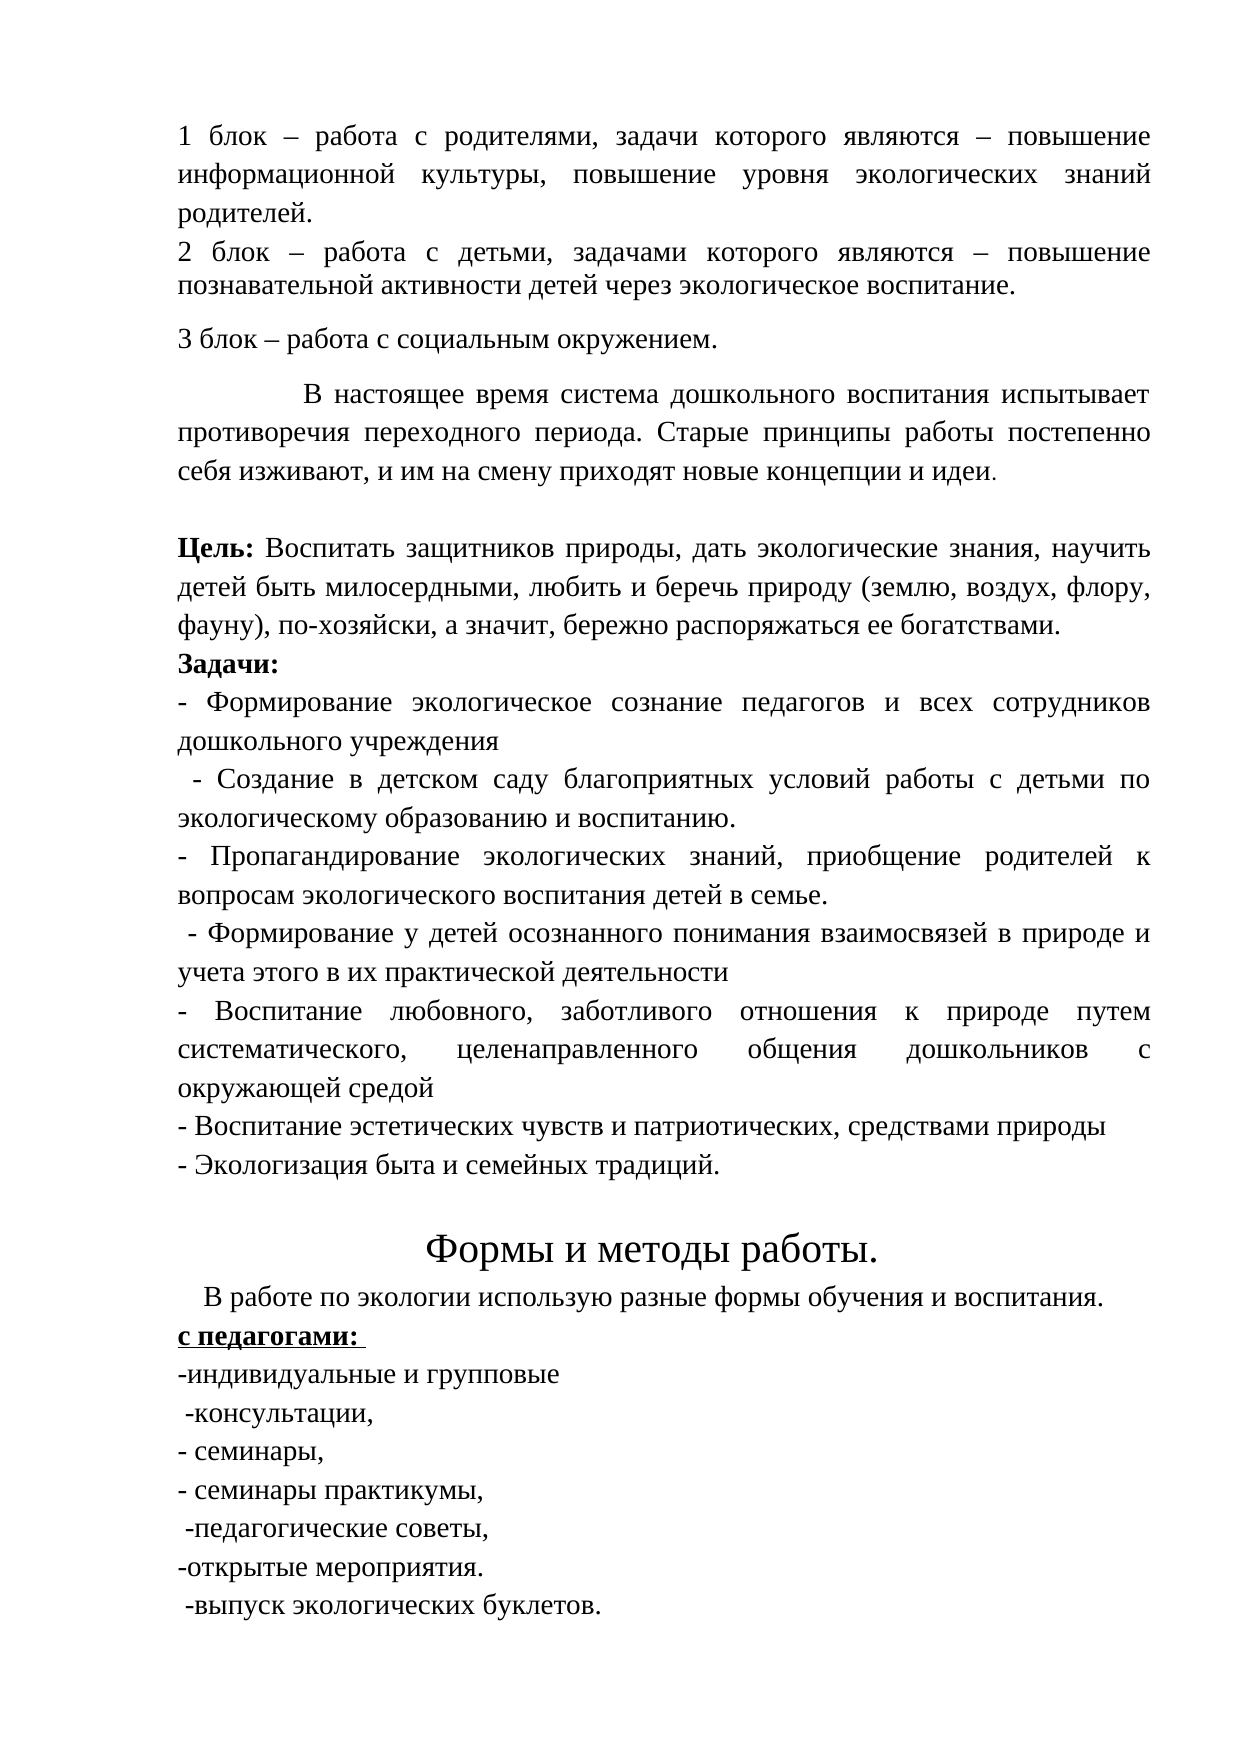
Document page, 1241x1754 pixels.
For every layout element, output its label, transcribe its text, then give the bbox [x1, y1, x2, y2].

list В настоящее время система дошкольного воспитания испытывает противоречия переходного периода. Старые принципы работы постепенно себя изживают, и им на смену приходят новые концепции и идеи. [177, 376, 1152, 487]
list Формы и методы работы. [177, 1224, 1152, 1272]
list -выпуск экологических буклетов. [177, 1587, 1152, 1621]
list - Формирование у детей осознанного понимания взаимосвязей в природе и учета этого в их практической деятельности [177, 916, 1152, 988]
text 3 блок – работа с социальным окружением. [177, 322, 1152, 355]
list - Воспитание любовного, заботливого отношения к природе путем систематического, целенаправленного общения дошкольников с окружающей средой [177, 993, 1152, 1103]
list -индивидуальные и групповые [177, 1356, 1152, 1390]
list -педагогические советы, [177, 1510, 1152, 1544]
list Цель: Воспитать защитников природы, дать экологические знания, научить детей быть милосердными, любить и беречь природу (землю, воздух, флору, фауну), по-хозяйски, а значит, бережно распоряжаться ее богатствами. [177, 530, 1152, 641]
list 2 блок – работа с детьми, задачами которого являются – повышение познавательной активности детей через экологическое воспитание. [177, 234, 1152, 301]
list - Экологизация быта и семейных традиций. [177, 1147, 1152, 1180]
list -открытые мероприятия. [177, 1549, 1152, 1582]
list - семинары практикумы, [177, 1472, 1152, 1505]
list - Воспитание эстетических чувств и патриотических, средствами природы [177, 1108, 1152, 1142]
list -консультации, [177, 1395, 1152, 1428]
list - Пропагандирование экологических знаний, приобщение родителей к вопросам экологического воспитания детей в семье. [177, 838, 1152, 911]
list с педагогами: [177, 1318, 1152, 1351]
list Задачи: [177, 646, 1152, 679]
list 1 блок – работа с родителями, задачи которого являются – повышение информационной культуры, повышение уровня экологических знаний родителей. [177, 118, 1152, 229]
list - семинары, [177, 1433, 1152, 1467]
list - Создание в детском саду благоприятных условий работы с детьми по экологическому образованию и воспитанию. [177, 761, 1152, 833]
list - Формирование экологическое сознание педагогов и всех сотрудников дошкольного учреждения [177, 684, 1152, 756]
list В работе по экологии использую разные формы обучения и воспитания. [177, 1279, 1152, 1313]
